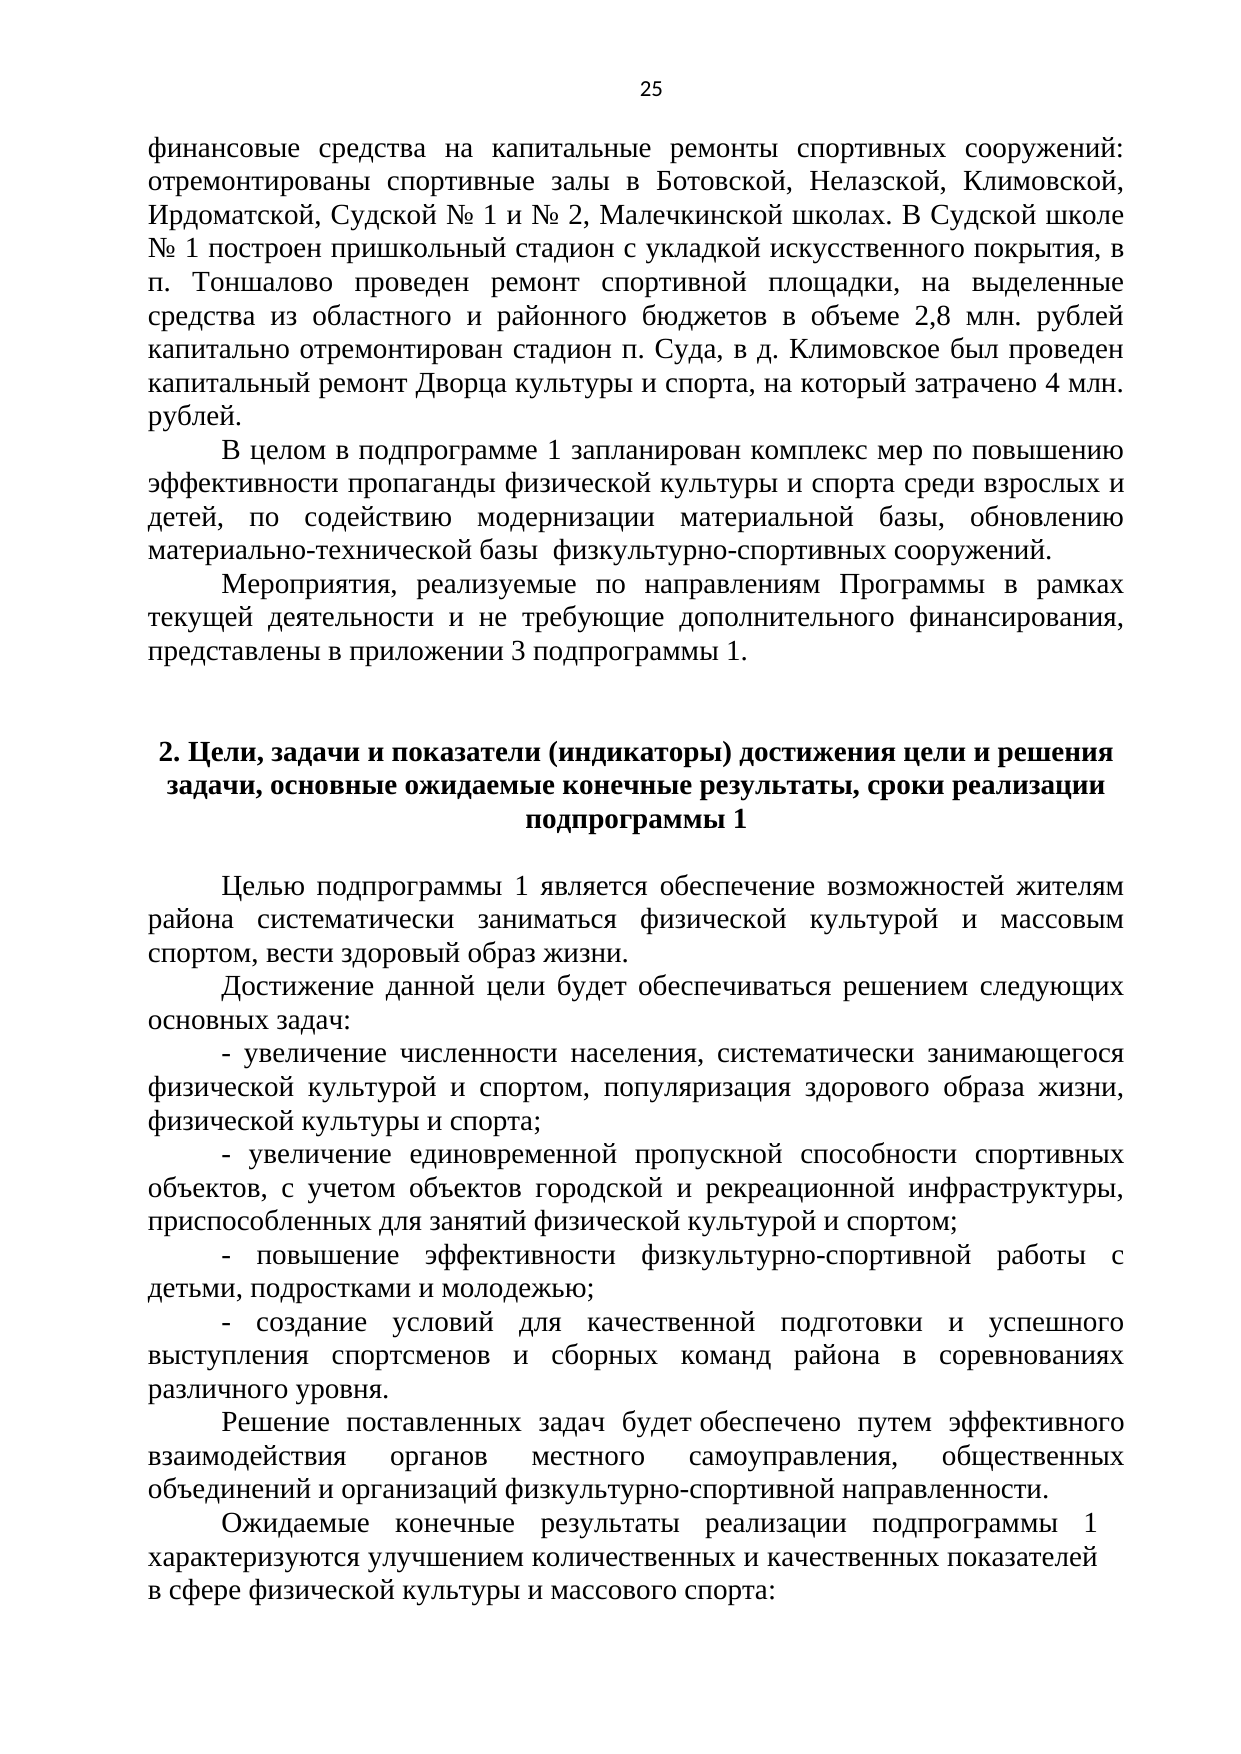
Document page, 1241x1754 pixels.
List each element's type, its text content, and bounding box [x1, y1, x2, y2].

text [148, 130, 1125, 432]
text Мероприятия, реализуемые по направлениям Программы в рамках текущей деятельности и не требующие дополнительного финансирования, представлены в приложении 3 подпрограммы 1. [148, 566, 1125, 667]
list Цели, задачи и показатели (индикаторы) достижения цели и решения задачи, основные ожидаемые конечные результаты, сроки реализации подпрограммы 1 [148, 734, 1125, 834]
text Решение поставленных задач будет обеспечено путем эффективного взаимодействия органов местного самоуправления, общественных объединений и организаций физкультурно-спортивной направленности. [148, 1404, 1125, 1505]
text Целью подпрограммы 1 является обеспечение возможностей жителям района систематически заниматься физической культурой и массовым спортом, вести здоровый образ жизни. [148, 868, 1125, 968]
text Ожидаемые конечные результаты реализации подпрограммы 1 характеризуются улучшением количественных и качественных показателей в сфере физической культуры и массового спорта: [148, 1505, 1098, 1606]
text - повышение эффективности физкультурно-спортивной работы с детьми, подростками и молодежью; [148, 1237, 1125, 1304]
text - увеличение численности населения, систематически занимающегося физической культурой и спортом, популяризация здорового образа жизни, физической культуры и спорта; [148, 1036, 1125, 1136]
text - создание условий для качественной подготовки и успешного выступления спортсменов и сборных команд района в соревнованиях различного уровня. [148, 1304, 1125, 1404]
text В целом в подпрограмме 1 запланирован комплекс мер по повышению эффективности пропаганды физической культуры и спорта среди взрослых и детей, по содействию модернизации материальной базы, обновлению материально-технической базы физкультурно-спортивных сооружений. [148, 432, 1125, 566]
text Достижение данной цели будет обеспечиваться решением следующих основных задач: [148, 968, 1125, 1036]
text - увеличение единовременной пропускной способности спортивных объектов, с учетом объектов городской и рекреационной инфраструктуры, приспособленных для занятий физической культурой и спортом; [148, 1136, 1125, 1237]
